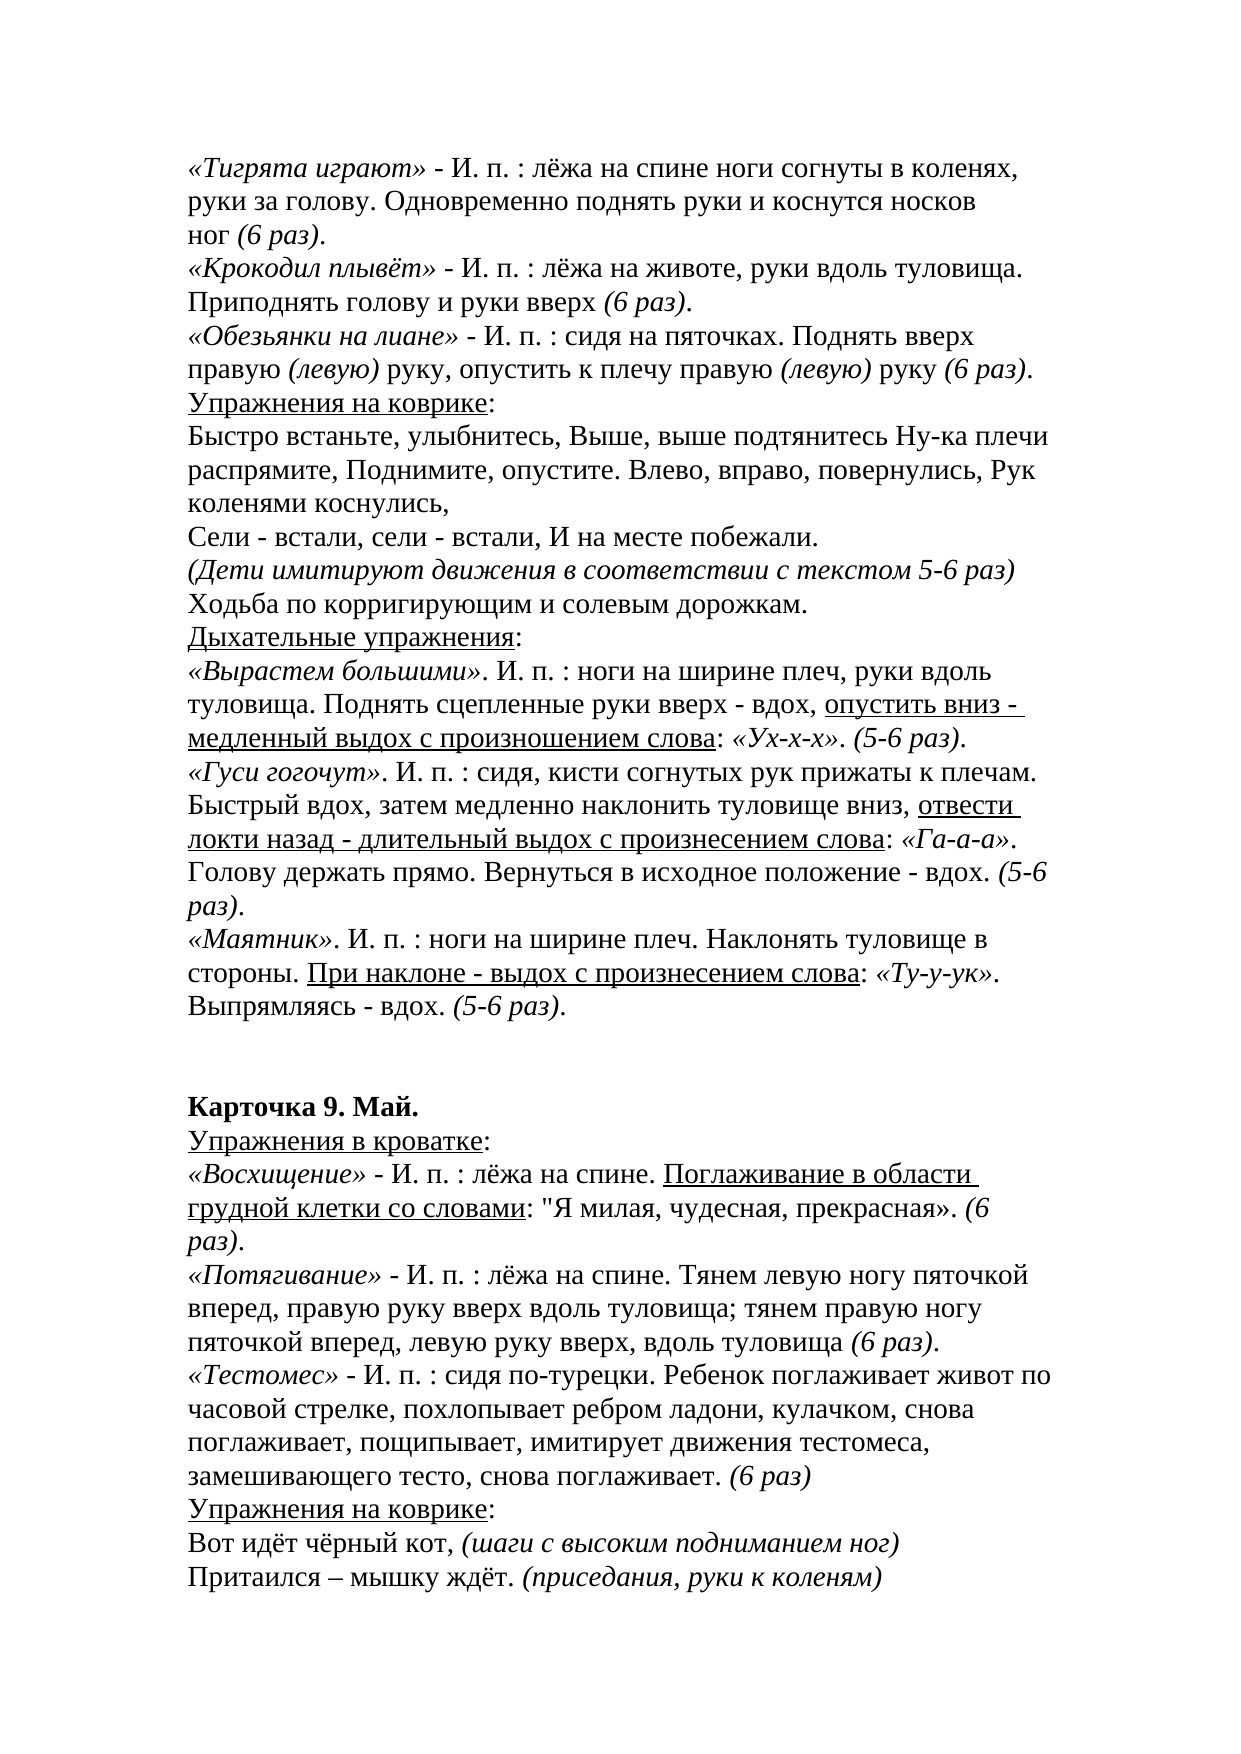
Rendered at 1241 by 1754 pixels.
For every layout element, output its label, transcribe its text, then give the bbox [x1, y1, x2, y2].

text «Тигрята играют» - И. п. : лёжа на спине ноги согнуты в коленях, руки за голову. Одновременно поднять руки и коснутся носков ног (6 раз). [187, 150, 1053, 251]
text «Крокодил плывёт» - И. п. : лёжа на животе, руки вдоль туловища. Приподнять голову и руки вверх (6 раз). [187, 251, 1053, 318]
text Упражнения на коврике: [187, 1492, 1053, 1525]
text «Потягивание» - И. п. : лёжа на спине. Тянем левую ногу пяточкой вперед, правую руку вверх вдоль туловища; тянем правую ногу пяточкой вперед, левую руку вверх, вдоль туловища (6 раз). [187, 1257, 1053, 1357]
text Дыхательные упражнения: [187, 619, 1053, 653]
text «Маятник». И. п. : ноги на ширине плеч. Наклонять туловище в стороны. При наклоне - выдох с произнесением слова: «Ту-у-ук». Выпрямляясь - вдох. (5-6 раз). [187, 921, 1053, 1022]
text Ходьба по корригирующим и солевым дорожкам. [187, 586, 1053, 619]
text «Восхищение» - И. п. : лёжа на спине. Поглаживание в области грудной клетки со словами: "Я милая, чудесная, прекрасная». (6 раз). [187, 1156, 1053, 1257]
text «Тестомес» - И. п. : сидя по-турецки. Ребенок поглаживает живот по часовой стрелке, похлопывает ребром ладони, кулачком, снова поглаживает, пощипывает, имитирует движения тестомеса, замешивающего тесто, снова поглаживает. (6 раз) [187, 1357, 1053, 1492]
text «Обезьянки на лиане» - И. п. : сидя на пяточках. Поднять вверх правую (левую) руку, опустить к плечу правую (левую) руку (6 раз). [187, 318, 1053, 385]
text Быстро встаньте, улыбнитесь, Выше, выше подтянитесь Ну-ка плечи распрямите, Поднимите, опустите. Влево, вправо, повернулись, Рук коленями коснулись, [187, 418, 1053, 519]
text (Дети имитируют движения в соответствии с текстом 5-6 раз) [187, 552, 1053, 586]
text Вот идёт чёрный кот, (шаги с высоким подниманием ног) [187, 1525, 1053, 1559]
text Карточка 9. Май. [187, 1089, 1053, 1123]
text Притаился – мышку ждёт. (приседания, руки к коленям) [187, 1559, 1053, 1592]
text «Гуси гогочут». И. п. : сидя, кисти согнутых рук прижаты к плечам. Быстрый вдох, затем медленно наклонить туловище вниз, отвести локти назад - длительный выдох с произнесением слова: «Га-а-а». Голову держать прямо. Вернуться в исходное положение - вдох. (5-6 раз). [187, 754, 1053, 921]
text Упражнения в кроватке: [187, 1123, 1053, 1156]
text «Вырастем большими». И. п. : ноги на ширине плеч, руки вдоль туловища. Поднять сцепленные руки вверх - вдох, опустить вниз - медленный выдох с произношением слова: «Ух-х-х». (5-6 раз). [187, 653, 1053, 754]
text Упражнения на коврике: [187, 385, 1053, 418]
text Сели - встали, сели - встали, И на месте побежали. [187, 519, 1053, 552]
